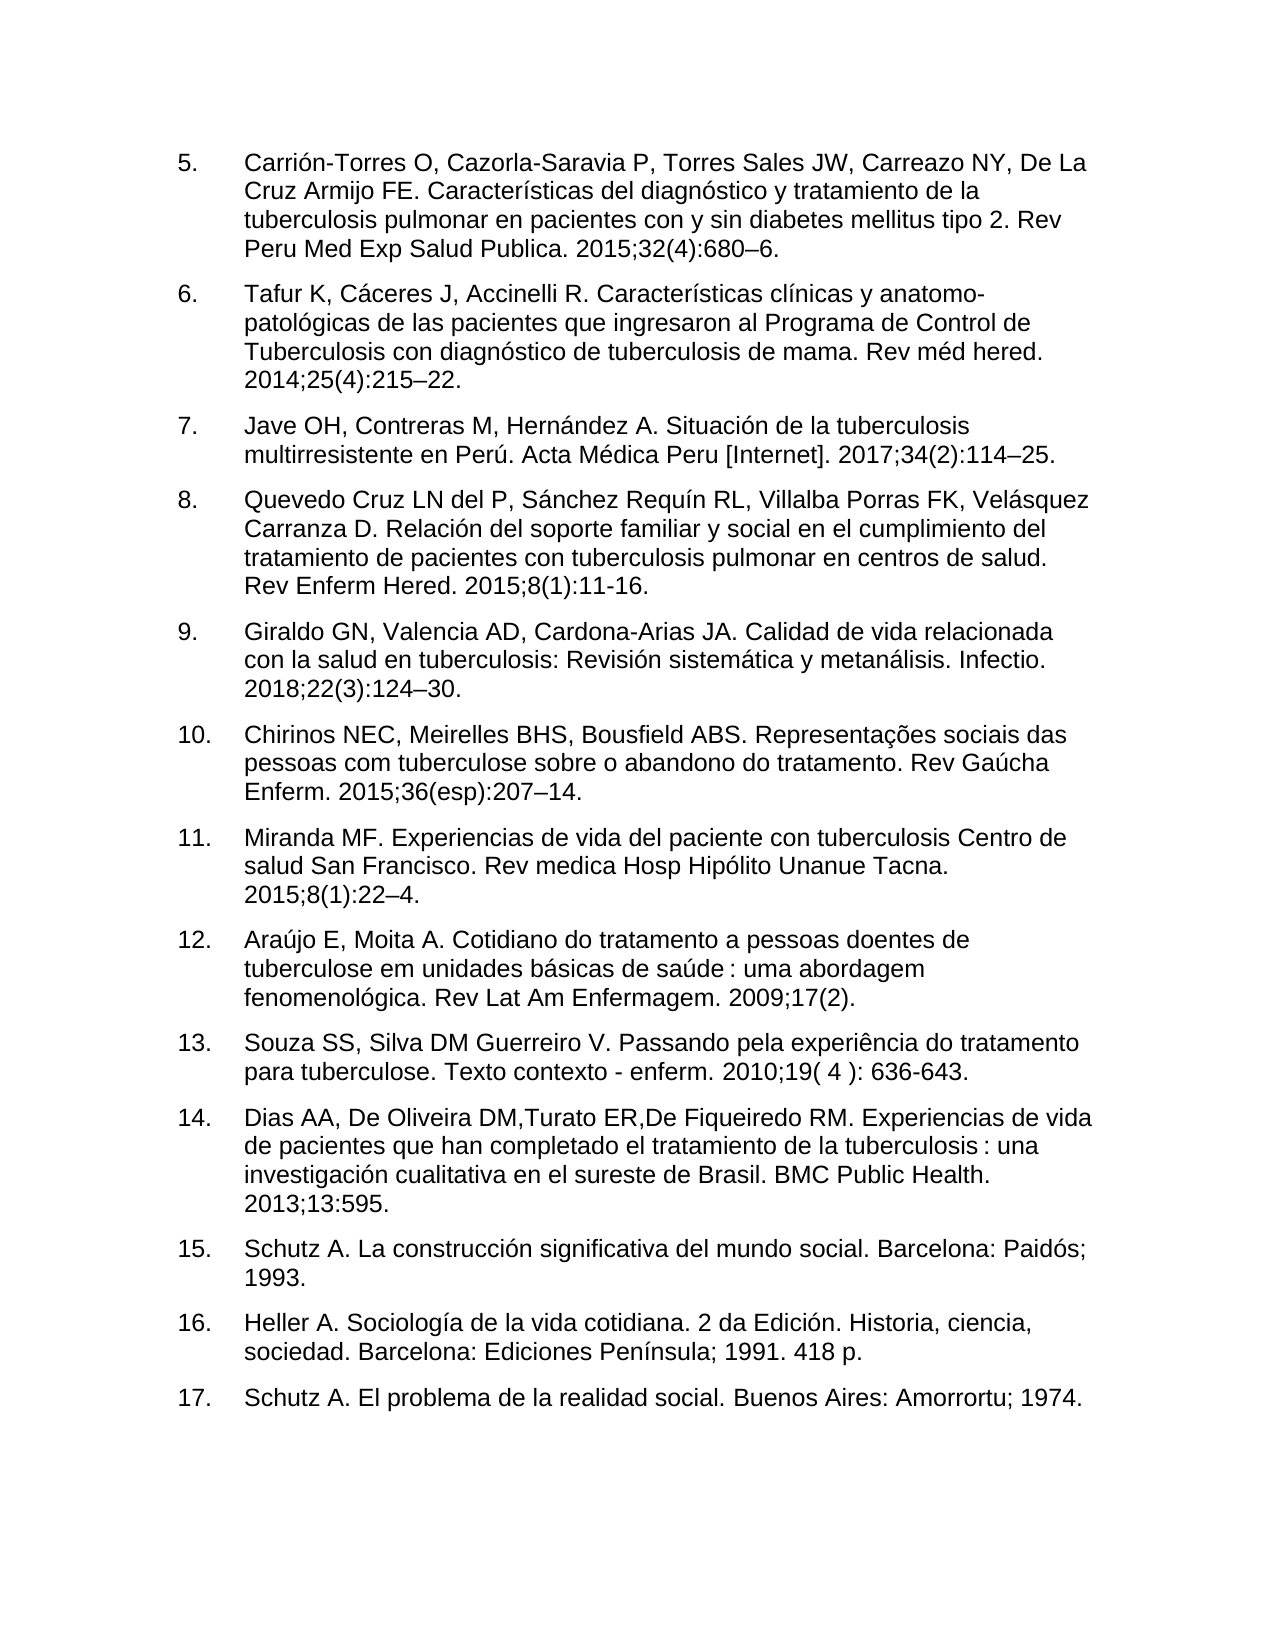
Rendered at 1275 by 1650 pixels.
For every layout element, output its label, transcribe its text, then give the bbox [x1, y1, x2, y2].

text 14. Dias AA, De Oliveira DM,Turato ER,De Fiqueiredo RM. Experiencias de vida de pacientes que han completado el tratamiento de la tuberculosis : una investigación cualitativa en el sureste de Brasil. BMC Public Health. 2013;13:595. [177, 1103, 1098, 1218]
text 13. Souza SS, Silva DM Guerreiro V. Passando pela experiência do tratamento para tuberculose. Texto contexto - enferm. 2010;19( 4 ): 636-643. [177, 1028, 1098, 1086]
text 7. Jave OH, Contreras M, Hernández A. Situación de la tuberculosis multirresistente en Perú. Acta Médica Peru [Internet]. 2017;34(2):114–25. [177, 411, 1098, 468]
text 9. Giraldo GN, Valencia AD, Cardona-Arias JA. Calidad de vida relacionada con la salud en tuberculosis: Revisión sistemática y metanálisis. Infectio. 2018;22(3):124–30. [177, 617, 1098, 703]
text 12. Araújo E, Moita A. Cotidiano do tratamento a pessoas doentes de tuberculose em unidades básicas de saúde : uma abordagem fenomenológica. Rev Lat Am Enfermagem. 2009;17(2). [177, 926, 1098, 1012]
text 5. Carrión-Torres O, Cazorla-Saravia P, Torres Sales JW, Carreazo NY, De La Cruz Armijo FE. Características del diagnóstico y tratamiento de la tuberculosis pulmonar en pacientes con y sin diabetes mellitus tipo 2. Rev Peru Med Exp Salud Publica. 2015;32(4):680–6. [177, 148, 1098, 263]
text 15. Schutz A. La construcción significativa del mundo social. Barcelona: Paidós; 1993. [177, 1234, 1098, 1292]
text 6. Tafur K, Cáceres J, Accinelli R. Características clínicas y anatomo-patológicas de las pacientes que ingresaron al Programa de Control de Tuberculosis con diagnóstico de tuberculosis de mama. Rev méd hered. 2014;25(4):215–22. [177, 279, 1098, 394]
text 17. Schutz A. El problema de la realidad social. Buenos Aires: Amorrortu; 1974. [177, 1383, 1098, 1411]
text 16. Heller A. Sociología de la vida cotidiana. 2 da Edición. Historia, ciencia, sociedad. Barcelona: Ediciones Península; 1991. 418 p. [177, 1308, 1098, 1366]
text 8. Quevedo Cruz LN del P, Sánchez Requín RL, Villalba Porras FK, Velásquez Carranza D. Relación del soporte familiar y social en el cumplimiento del tratamiento de pacientes con tuberculosis pulmonar en centros de salud. Rev Enferm Hered. 2015;8(1):11-16. [177, 485, 1098, 600]
text 11. Miranda MF. Experiencias de vida del paciente con tuberculosis Centro de salud San Francisco. Rev medica Hosp Hipólito Unanue Tacna. 2015;8(1):22–4. [177, 823, 1098, 909]
text 10. Chirinos NEC, Meirelles BHS, Bousfield ABS. Representações sociais das pessoas com tuberculose sobre o abandono do tratamento. Rev Gaúcha Enferm. 2015;36(esp):207–14. [177, 720, 1098, 806]
